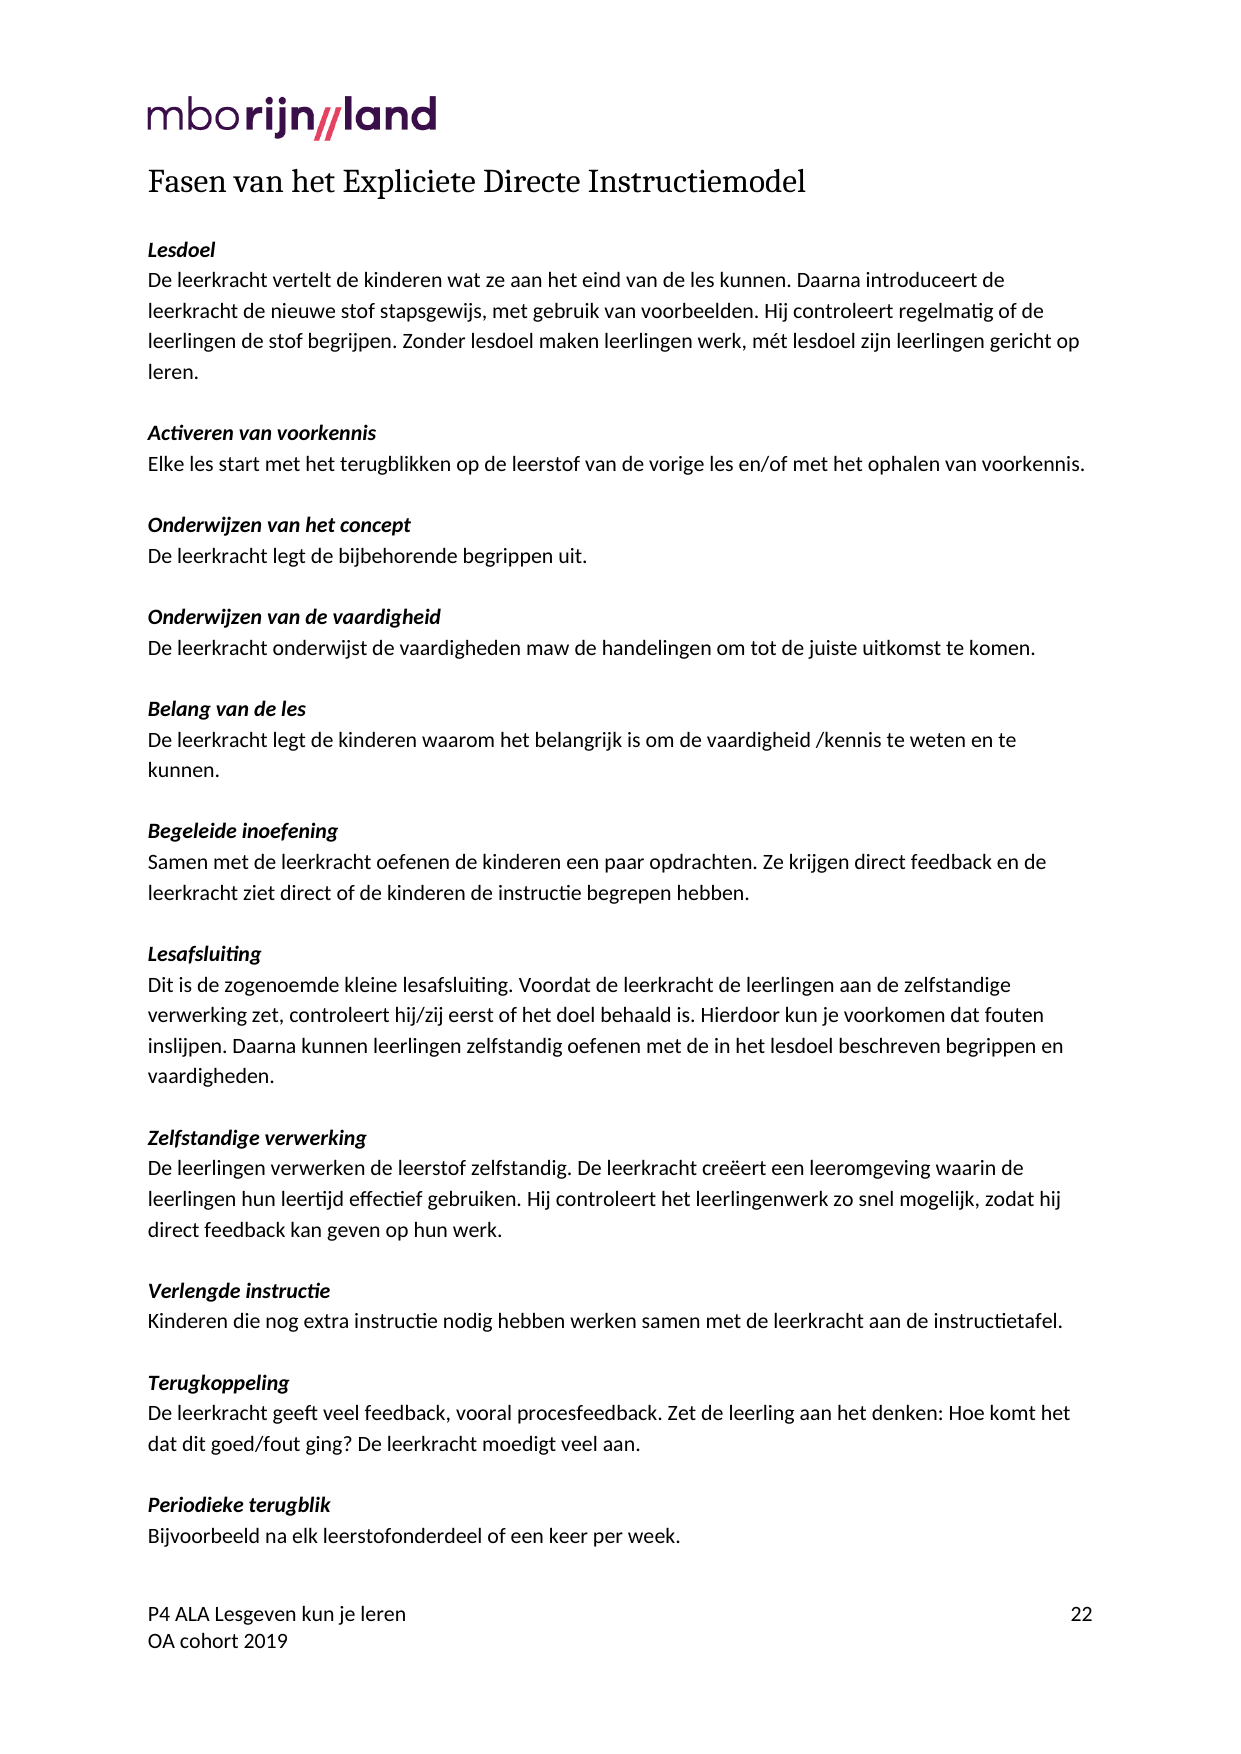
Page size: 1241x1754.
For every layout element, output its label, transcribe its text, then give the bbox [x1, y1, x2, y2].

picture [147, 73, 469, 163]
text Fasen van het Expliciete Directe Instructiemodel Lesdoel De leerkracht vertelt de kinderen wat ze aan het eind van de les kunnen. Daarna introduceert de leerkracht de nieuwe stof stapsgewijs, met gebruik van voorbeelden. Hij controleert regelmatig of de leerlingen de stof begrijpen. Zonder lesdoel maken leerlingen werk, mét lesdoel zijn leerlingen gericht op leren. Activeren van voorkennis Elke les start met het terugblikken op de leerstof van de vorige les en/of met het ophalen van voorkennis. Onderwijzen van het concept De leerkracht legt de bijbehorende begrippen uit. Onderwijzen van de vaardigheid De leerkracht onderwijst de vaardigheden maw de handelingen om tot de juiste uitkomst te komen. Belang van de les De leerkracht legt de kinderen waarom het belangrijk is om de vaardigheid /kennis te weten en te kunnen. Begeleide inoefening Samen met de leerkracht oefenen de kinderen een paar opdrachten. Ze krijgen direct feedback en de leerkracht ziet direct of de kinderen de instructie begrepen hebben. Lesafsluiting Dit is de zogenoemde kleine lesafsluiting. Voordat de leerkracht de leerlingen aan de zelfstandige verwerking zet, controleert hij/zij eerst of het doel behaald is. Hierdoor kun je voorkomen dat fouten inslijpen. Daarna kunnen leerlingen zelfstandig oefenen met de in het lesdoel beschreven begrippen en vaardigheden. Zelfstandige verwerking De leerlingen verwerken de leerstof zelfstandig. De leerkracht creëert een leeromgeving waarin de leerlingen hun leertijd effectief gebruiken. Hij controleert het leerlingenwerk zo snel mogelijk, zodat hij direct feedback kan geven op hun werk. Verlengde instructie Kinderen die nog extra instructie nodig hebben werken samen met de leerkracht aan de instructietafel. Terugkoppeling De leerkracht geeft veel feedback, vooral procesfeedback. Zet de leerling aan het denken: Hoe komt het dat dit goed/fout ging? De leerkracht moedigt veel aan. Periodieke terugblik Bijvoorbeeld na elk leerstofonderdeel of een keer per week. [148, 163, 1093, 1549]
